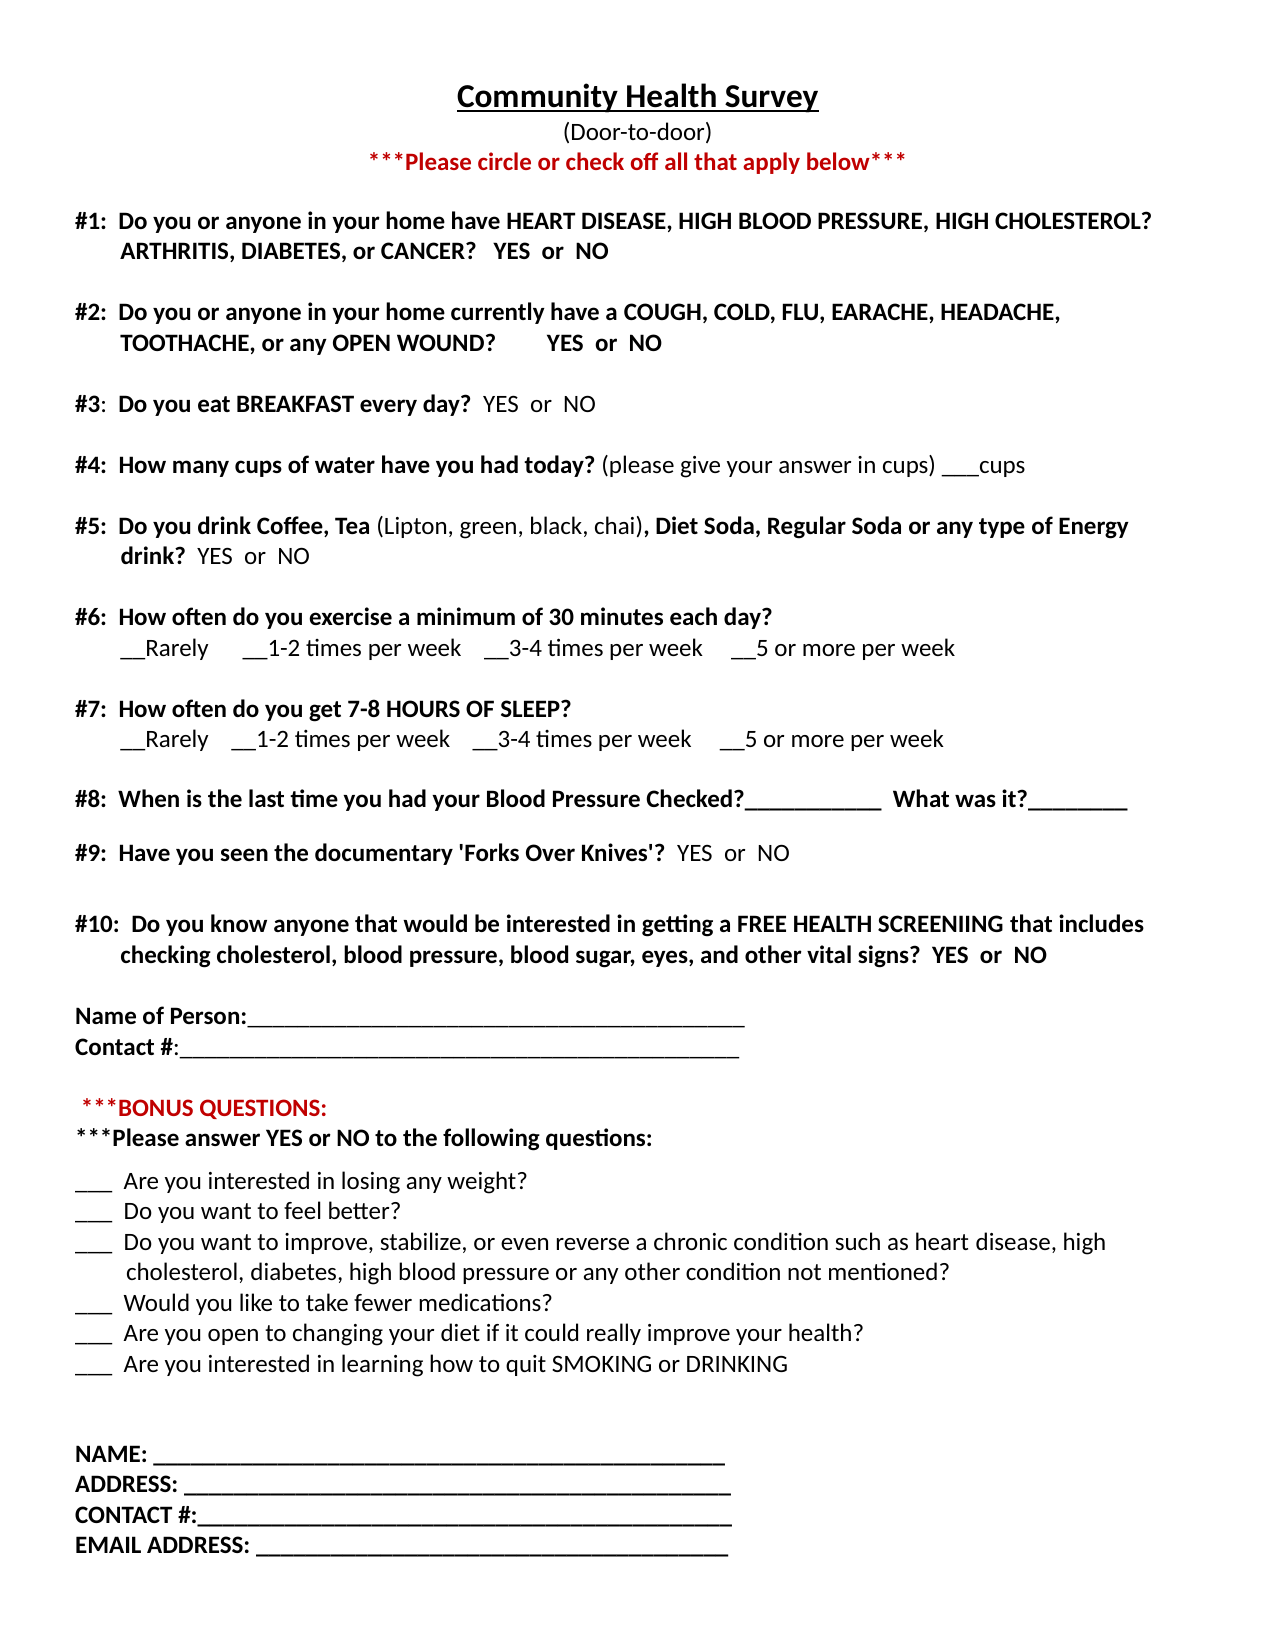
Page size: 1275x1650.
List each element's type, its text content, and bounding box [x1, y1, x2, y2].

text ARTHRITIS, DIABETES, or CANCER? YES or NO [75, 235, 1200, 266]
text #8: When is the last time you had your Blood Pressure Checked?___________ What was it?________ [75, 783, 1200, 813]
text #6: How often do you exercise a minimum of 30 minutes each day? [75, 602, 1200, 632]
text #4: How many cups of water have you had today? (please give your answer in cups) ___cups [75, 449, 1200, 479]
text ADDRESS: ____________________________________________ [75, 1468, 1200, 1499]
text __Rarely __1-2 times per week __3-4 times per week __5 or more per week [75, 724, 1200, 754]
text ___ Are you interested in learning how to quit SMOKING or DRINKING [75, 1348, 1200, 1378]
text EMAIL ADDRESS: ______________________________________ [75, 1529, 1200, 1560]
text NAME: ______________________________________________ [75, 1438, 1200, 1468]
text cholesterol, diabetes, high blood pressure or any other condition not mentioned? [75, 1256, 1200, 1287]
text Community Health Survey [75, 75, 1200, 116]
text #9: Have you seen the documentary 'Forks Over Knives'? YES or NO [75, 837, 1200, 868]
text Name of Person:________________________________________ [75, 1000, 1200, 1031]
text ___ Are you open to changing your diet if it could really improve your health? [75, 1317, 1200, 1348]
text ***Please answer YES or NO to the following questions: [75, 1122, 1200, 1153]
text CONTACT #:___________________________________________ [75, 1499, 1200, 1529]
text TOOTHACHE, or any OPEN WOUND? YES or NO [75, 327, 1200, 357]
text (Door-to-door) [75, 116, 1200, 146]
text ***Please circle or check off all that apply below*** [75, 146, 1200, 177]
text #10: Do you know anyone that would be interested in getting a FREE HEALTH SCREENIING that includes [75, 909, 1200, 939]
text ___ Do you want to improve, stabilize, or even reverse a chronic condition such as heart disease, high [75, 1226, 1200, 1256]
text ___ Do you want to feel better? [75, 1195, 1200, 1226]
text ___ Would you like to take fewer medications? [75, 1287, 1200, 1317]
text ***BONUS QUESTIONS: [75, 1092, 1200, 1122]
text #1: Do you or anyone in your home have HEART DISEASE, HIGH BLOOD PRESSURE, HIGH CHOLESTEROL? [75, 205, 1200, 235]
text #5: Do you drink Coffee, Tea (Lipton, green, black, chai), Diet Soda, Regular Soda or any type of Energy [75, 510, 1200, 541]
text drink? YES or NO [75, 541, 1200, 571]
text #3: Do you eat BREAKFAST every day? YES or NO [75, 388, 1200, 418]
text ___ Are you interested in losing any weight? [75, 1165, 1200, 1195]
text checking cholesterol, blood pressure, blood sugar, eyes, and other vital signs? YES or NO [75, 939, 1200, 970]
text Contact #:_____________________________________________ [75, 1031, 1200, 1061]
text __Rarely __1-2 times per week __3-4 times per week __5 or more per week [75, 632, 1200, 663]
text #7: How often do you get 7-8 HOURS OF SLEEP? [75, 693, 1200, 724]
text #2: Do you or anyone in your home currently have a COUGH, COLD, FLU, EARACHE, HEADACHE, [75, 296, 1200, 327]
